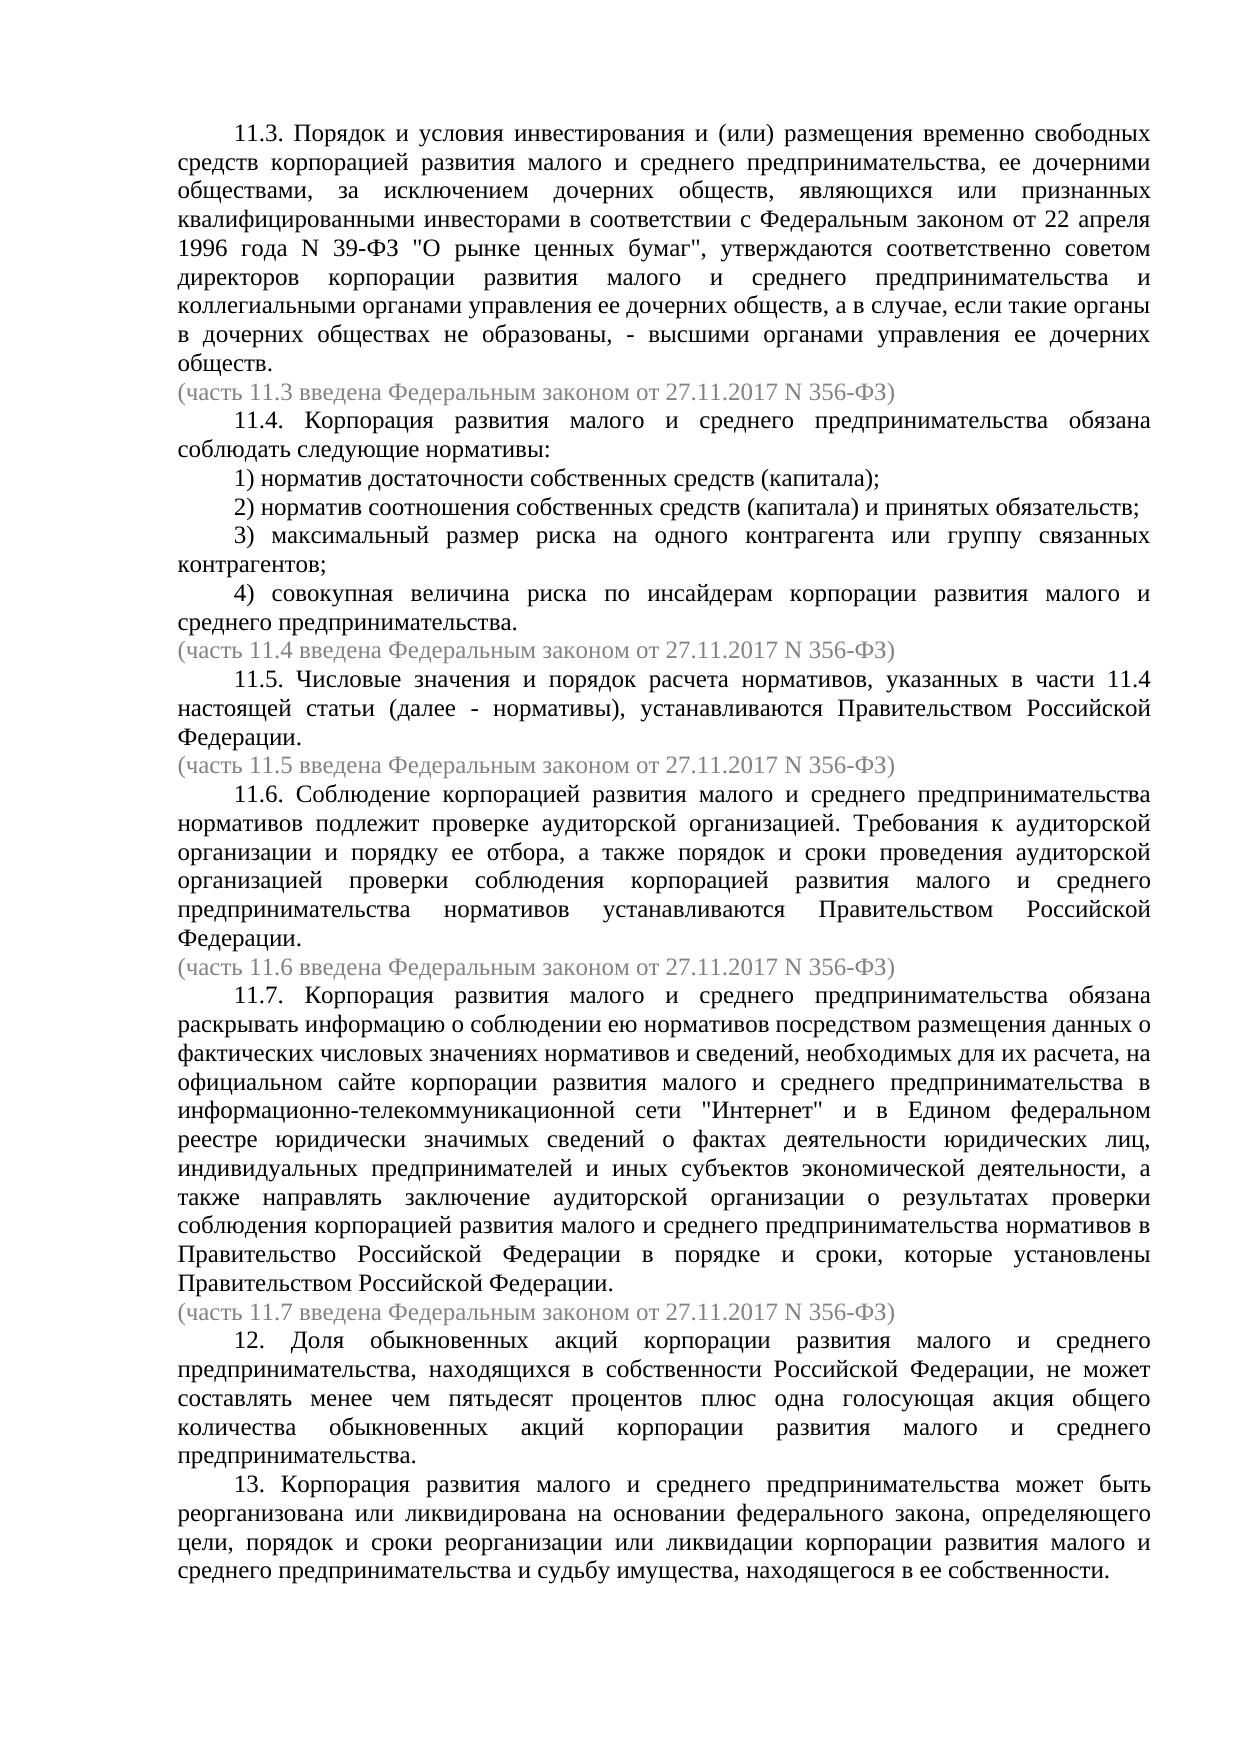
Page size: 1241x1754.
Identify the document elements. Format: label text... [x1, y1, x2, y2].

text 11.3. Порядок и условия инвестирования и (или) размещения временно свободных средств корпорацией развития малого и среднего предпринимательства, ее дочерними обществами, за исключением дочерних обществ, являющихся или признанных квалифицированными инвесторами в соответствии с Федеральным законом от 22 апреля 1996 года N 39-ФЗ "О рынке ценных бумаг", утверждаются соответственно советом директоров корпорации развития малого и среднего предпринимательства и коллегиальными органами управления ее дочерних обществ, а в случае, если такие органы в дочерних обществах не образованы, - высшими органами управления ее дочерних обществ. [177, 118, 1152, 377]
text (часть 11.4 введена Федеральным законом от 27.11.2017 N 356-ФЗ) [177, 636, 1152, 664]
text 11.6. Соблюдение корпорацией развития малого и среднего предпринимательства нормативов подлежит проверке аудиторской организацией. Требования к аудиторской организации и порядку ее отбора, а также порядок и сроки проведения аудиторской организацией проверки соблюдения корпорацией развития малого и среднего предпринимательства нормативов устанавливаются Правительством Российской Федерации. [177, 779, 1152, 952]
text 11.4. Корпорация развития малого и среднего предпринимательства обязана соблюдать следующие нормативы: [177, 406, 1152, 463]
text 13. Корпорация развития малого и среднего предпринимательства может быть реорганизована или ликвидирована на основании федерального закона, определяющего цели, порядок и сроки реорганизации или ликвидации корпорации развития малого и среднего предпринимательства и судьбу имущества, находящегося в ее собственности. [177, 1469, 1152, 1584]
text (часть 11.7 введена Федеральным законом от 27.11.2017 N 356-ФЗ) [177, 1297, 1152, 1326]
text (часть 11.6 введена Федеральным законом от 27.11.2017 N 356-ФЗ) [177, 952, 1152, 981]
text 11.7. Корпорация развития малого и среднего предпринимательства обязана раскрывать информацию о соблюдении ею нормативов посредством размещения данных о фактических числовых значениях нормативов и сведений, необходимых для их расчета, на официальном сайте корпорации развития малого и среднего предпринимательства в информационно-телекоммуникационной сети "Интернет" и в Едином федеральном реестре юридически значимых сведений о фактах деятельности юридических лиц, индивидуальных предпринимателей и иных субъектов экономической деятельности, а также направлять заключение аудиторской организации о результатах проверки соблюдения корпорацией развития малого и среднего предпринимательства нормативов в Правительство Российской Федерации в порядке и сроки, которые установлены Правительством Российской Федерации. [177, 981, 1152, 1297]
text 1) норматив достаточности собственных средств (капитала); [177, 463, 1152, 492]
text 2) норматив соотношения собственных средств (капитала) и принятых обязательств; [177, 492, 1152, 521]
text (часть 11.5 введена Федеральным законом от 27.11.2017 N 356-ФЗ) [177, 751, 1152, 779]
text 4) совокупная величина риска по инсайдерам корпорации развития малого и среднего предпринимательства. [177, 578, 1152, 636]
text 12. Доля обыкновенных акций корпорации развития малого и среднего предпринимательства, находящихся в собственности Российской Федерации, не может составлять менее чем пятьдесят процентов плюс одна голосующая акция общего количества обыкновенных акций корпорации развития малого и среднего предпринимательства. [177, 1326, 1152, 1469]
text (часть 11.3 введена Федеральным законом от 27.11.2017 N 356-ФЗ) [177, 377, 1152, 406]
text 11.5. Числовые значения и порядок расчета нормативов, указанных в части 11.4 настоящей статьи (далее - нормативы), устанавливаются Правительством Российской Федерации. [177, 664, 1152, 751]
text 3) максимальный размер риска на одного контрагента или группу связанных контрагентов; [177, 521, 1152, 578]
